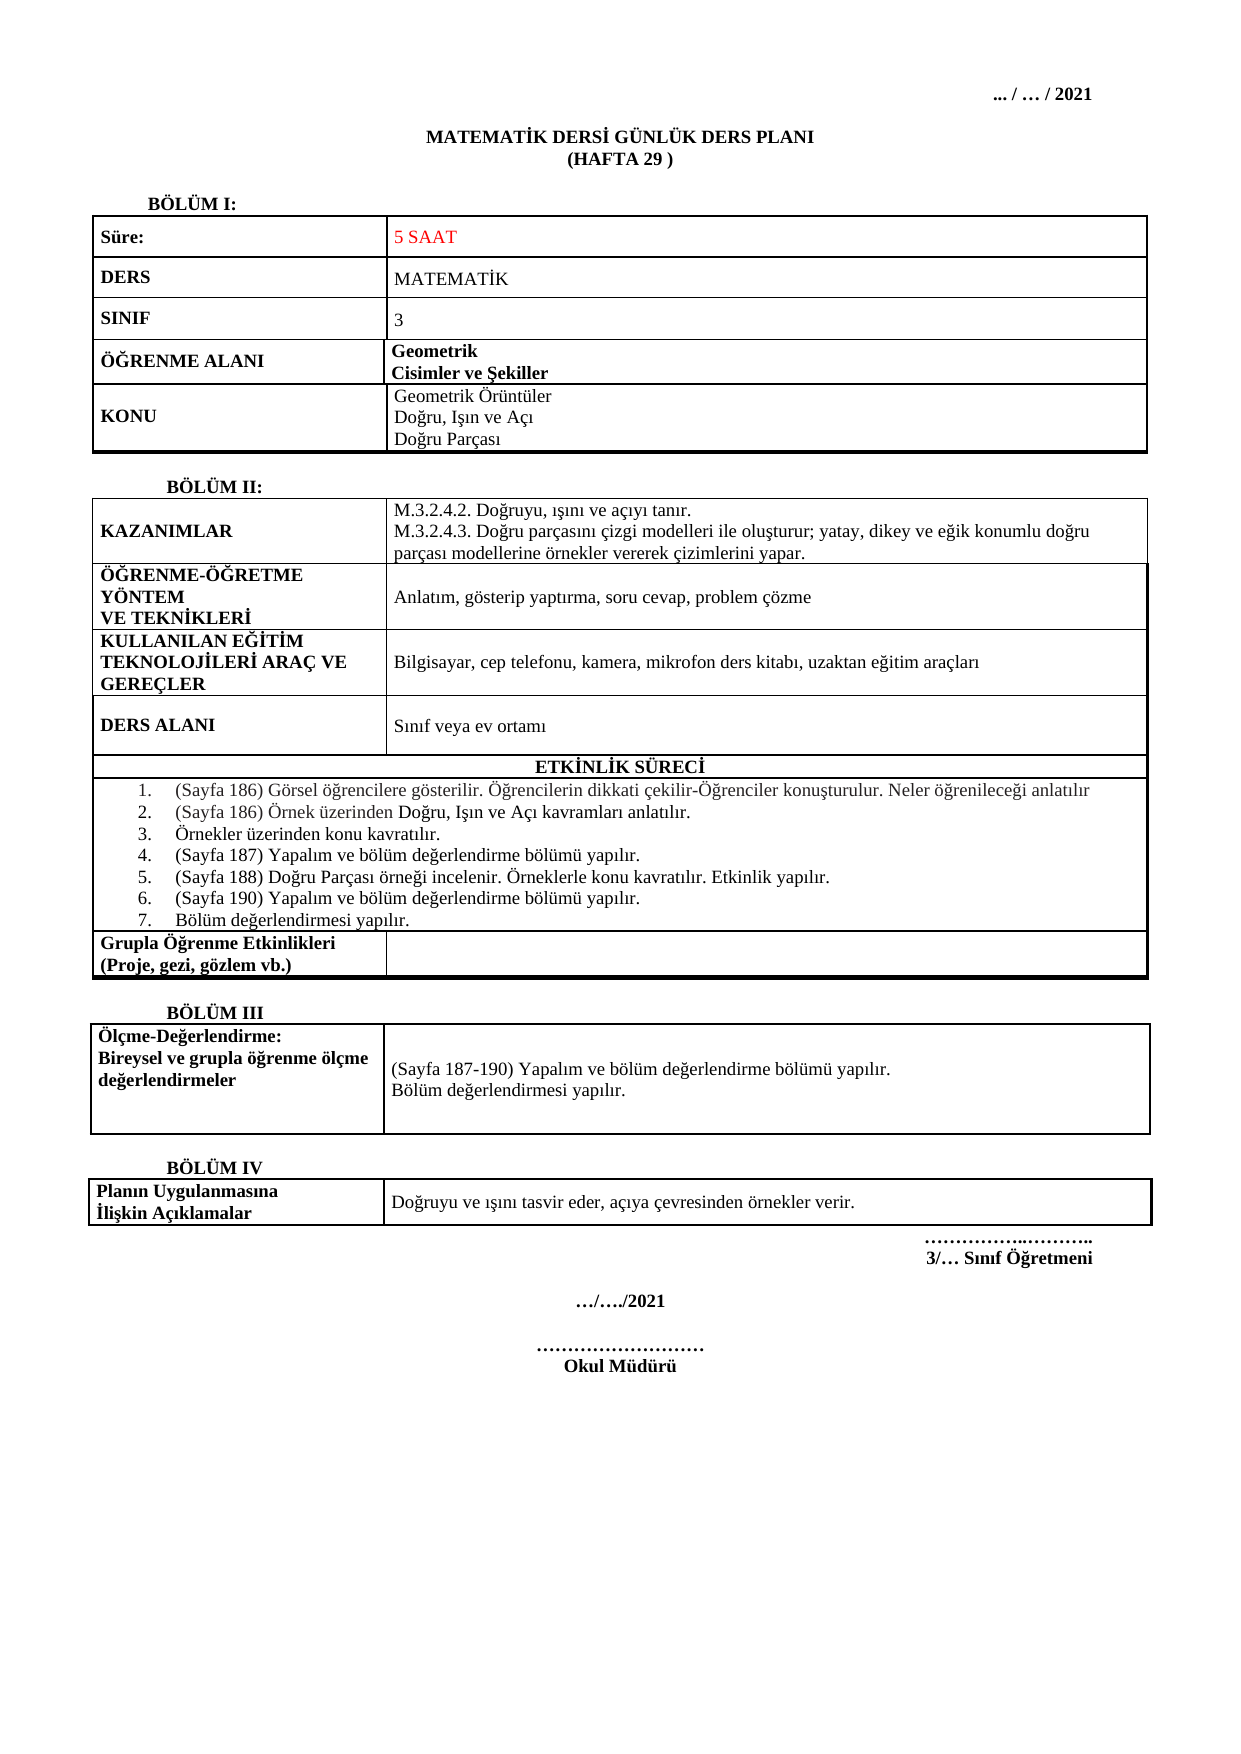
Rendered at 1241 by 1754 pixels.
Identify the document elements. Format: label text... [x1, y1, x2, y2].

table_cell Bilgisayar, cep telefonu, kamera, mikrofon ders kitabı, uzaktan eğitim araçları [387, 630, 1146, 694]
table_header KAZANIMLAR [93, 499, 386, 563]
table_cell DERS [94, 258, 386, 297]
text …/…./2021 [148, 1290, 1092, 1312]
table_cell KULLANILAN EĞİTİM TEKNOLOJİLERİ ARAÇ VE GEREÇLER [93, 630, 386, 694]
table_cell 3 [388, 298, 1146, 339]
table_header M.3.2.4.2. Doğruyu, ışını ve açıyı tanır. M.3.2.4.3. Doğru parçasını çizgi modelleri ile oluşturur; yatay, dikey ve eğik konumlu doğru parçası modellerine örnekler vererek çizimlerini yapar. [387, 499, 1147, 563]
table_cell MATEMATİK [388, 258, 1146, 297]
text ……………………… [148, 1333, 1092, 1355]
table_cell Grupla Öğrenme Etkinlikleri (Proje, gezi, gözlem vb.) [94, 932, 386, 975]
text BÖLÜM I: [148, 193, 1092, 214]
subtitle BÖLÜM III [148, 1002, 1092, 1023]
table_header (Sayfa 187-190) Yapalım ve bölüm değerlendirme bölümü yapılır. Bölüm değerlendirmesi yapılır. [385, 1025, 1149, 1133]
table_cell DERS ALANI [94, 696, 386, 754]
table_cell ÖĞRENME ALANI [94, 340, 383, 383]
table_cell KONU [94, 385, 386, 449]
text (HAFTA 29 ) [148, 147, 1092, 169]
table_header Planın Uygulanmasına İlişkin Açıklamalar [90, 1180, 383, 1223]
table_header Doğruyu ve ışını tasvir eder, açıya çevresinden örnekler verir. [385, 1180, 1150, 1223]
table_cell Sınıf veya ev ortamı [387, 696, 1146, 754]
table_cell SINIF [94, 298, 386, 339]
table_cell Geometrik Örüntüler Doğru, Işın ve Açı Doğru Parçası [388, 385, 1146, 449]
table_cell (Sayfa 186) Görsel öğrencilere gösterilir. Öğrencilerin dikkati çekilir-Öğrenciler konuşturulur. Neler öğrenileceği anlatılır (Sayfa 186) Örnek üzerinden Doğru, Işın ve Açı kavramları anlatılır. Örnekler üzerinden konu kavratılır. (Sayfa 187) Yapalım ve bölüm değerlendirme bölümü yapılır. (Sayfa 188) Doğru Parçası örneği incelenir. Örneklerle konu kavratılır. Etkinlik yapılır. (Sayfa 190) Yapalım ve bölüm değerlendirme bölümü yapılır. Bölüm değerlendirmesi yapılır. [94, 779, 1146, 930]
table_cell ÖĞRENME-ÖĞRETME YÖNTEM VE TEKNİKLERİ [93, 564, 386, 629]
table_header Süre: [94, 217, 386, 256]
text 3/… Sınıf Öğretmeni [148, 1247, 1092, 1269]
text ... / … / 2021 [148, 83, 1092, 104]
table_header 5 SAAT [388, 217, 1146, 256]
table_header Ölçme-Değerlendirme: Bireysel ve grupla öğrenme ölçme değerlendirmeler [92, 1025, 383, 1133]
table_cell Anlatım, gösterip yaptırma, soru cevap, problem çözme [387, 564, 1146, 629]
text MATEMATİK DERSİ GÜNLÜK DERS PLANI [148, 126, 1092, 147]
text Okul Müdürü [148, 1355, 1092, 1377]
table_cell ETKİNLİK SÜRECİ [94, 756, 1146, 777]
subtitle BÖLÜM IV [148, 1157, 1092, 1178]
text ……………..……….. [148, 1226, 1092, 1247]
text BÖLÜM II: [148, 476, 1092, 497]
table_cell [387, 932, 1146, 975]
table_cell Geometrik Cisimler ve Şekiller [385, 340, 1146, 383]
